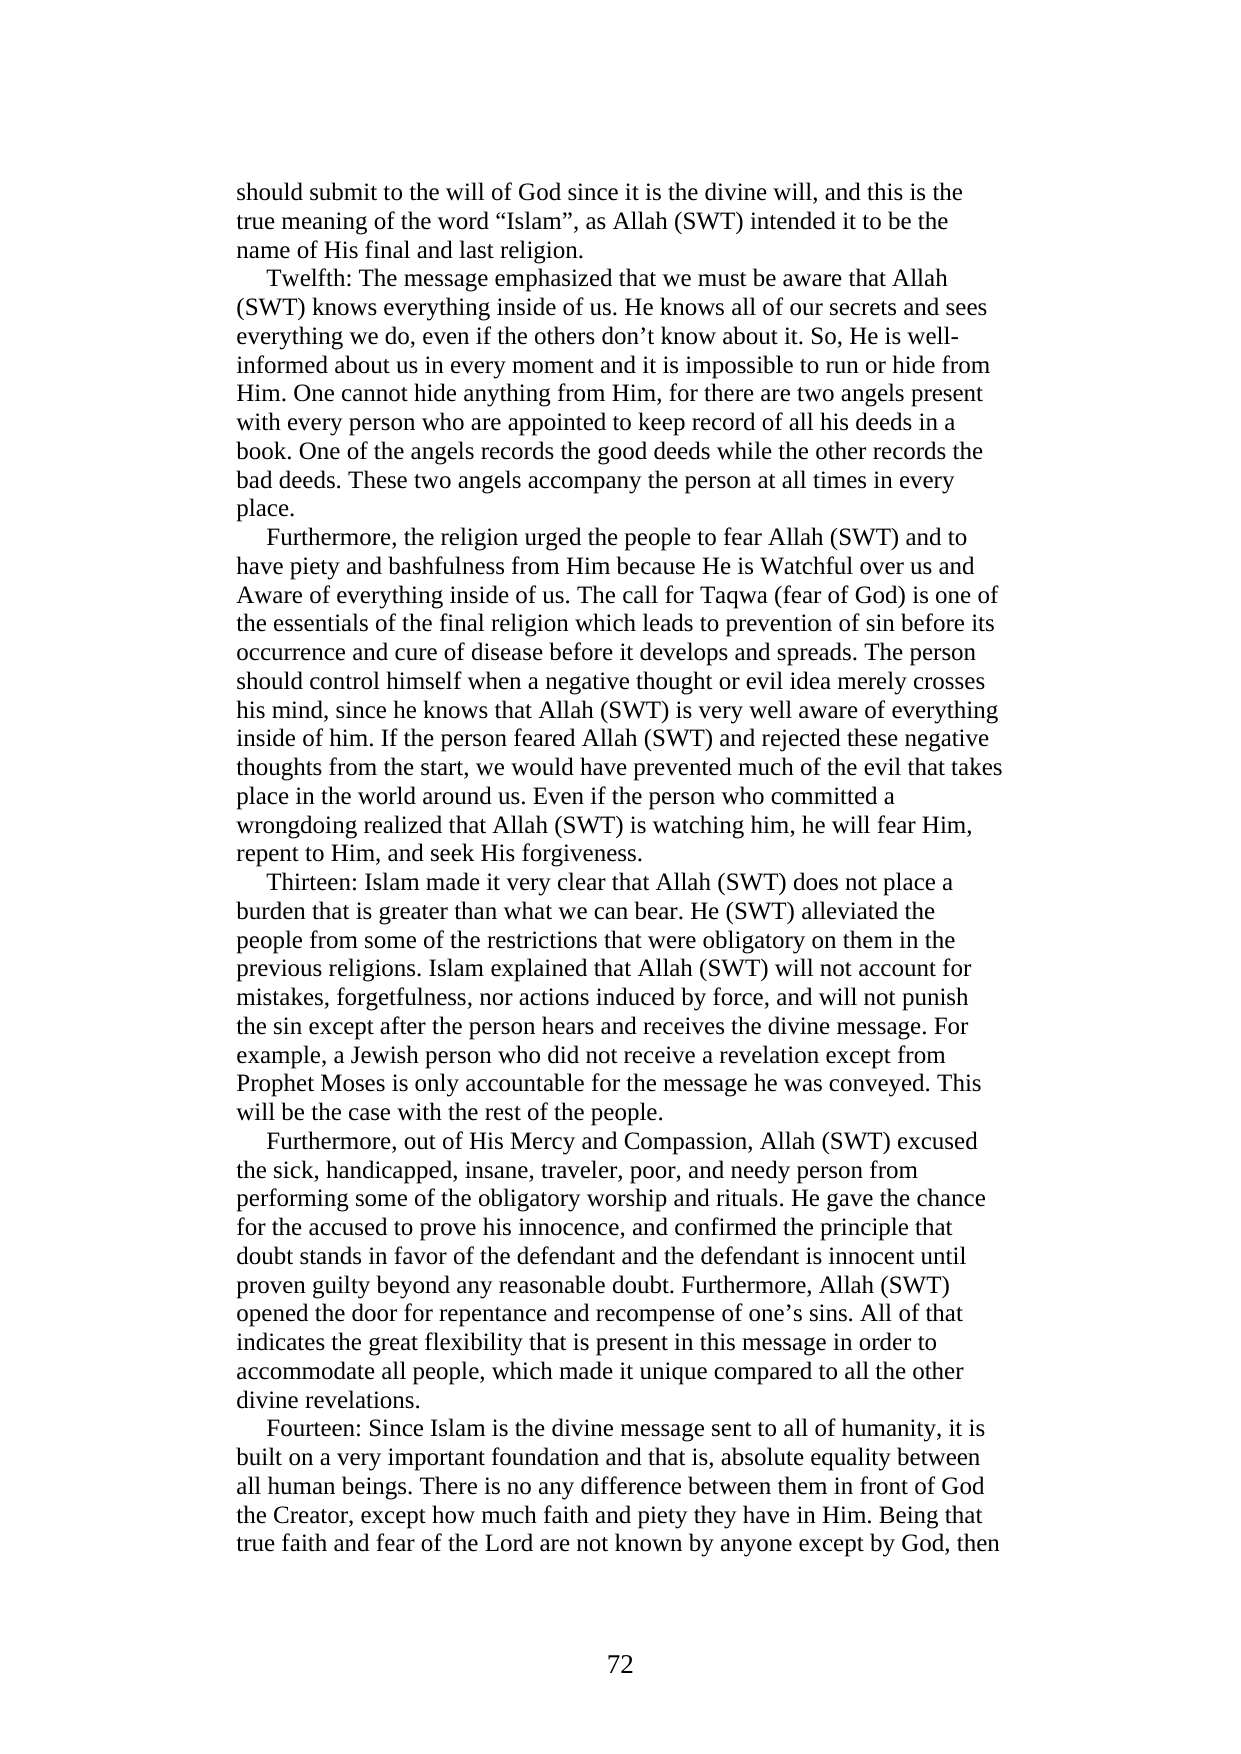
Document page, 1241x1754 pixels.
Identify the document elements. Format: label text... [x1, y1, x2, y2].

text Twelfth: The message emphasized that we must be aware that Allah (SWT) knows everything inside of us. He knows all of our secrets and sees everything we do, even if the others don’t know about it. So, He is well-informed about us in every moment and it is impossible to run or hide from Him. One cannot hide anything from Him, for there are two angels present with every person who are appointed to keep record of all his deeds in a book. One of the angels records the good deeds while the other records the bad deeds. These two angels accompany the person at all times in every place. [236, 263, 1004, 522]
text Furthermore, the religion urged the people to fear Allah (SWT) and to have piety and bashfulness from Him because He is Watchful over us and Aware of everything inside of us. The call for Taqwa (fear of God) is one of the essentials of the final religion which leads to prevention of sin before its occurrence and cure of disease before it develops and spreads. The person should control himself when a negative thought or evil idea merely crosses his mind, since he knows that Allah (SWT) is very well aware of everything inside of him. If the person feared Allah (SWT) and rejected these negative thoughts from the start, we would have prevented much of the evil that takes place in the world around us. Even if the person who committed a wrongdoing realized that Allah (SWT) is watching him, he will fear Him, repent to Him, and seek His forgiveness. [236, 522, 1004, 867]
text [236, 177, 1004, 263]
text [236, 1413, 1004, 1557]
text Furthermore, out of His Mercy and Compassion, Allah (SWT) excused the sick, handicapped, insane, traveler, poor, and needy person from performing some of the obligatory worship and rituals. He gave the chance for the accused to prove his innocence, and confirmed the principle that doubt stands in favor of the defendant and the defendant is innocent until proven guilty beyond any reasonable doubt. Furthermore, Allah (SWT) opened the door for repentance and recompense of one’s sins. All of that indicates the great flexibility that is present in this message in order to accommodate all people, which made it unique compared to all the other divine revelations. [236, 1126, 1004, 1413]
text Thirteen: Islam made it very clear that Allah (SWT) does not place a burden that is greater than what we can bear. He (SWT) alleviated the people from some of the restrictions that were obligatory on them in the previous religions. Islam explained that Allah (SWT) will not account for mistakes, forgetfulness, nor actions induced by force, and will not punish the sin except after the person hears and receives the divine message. For example, a Jewish person who did not receive a revelation except from Prophet Moses is only accountable for the message he was conveyed. This will be the case with the rest of the people. [236, 867, 1004, 1126]
